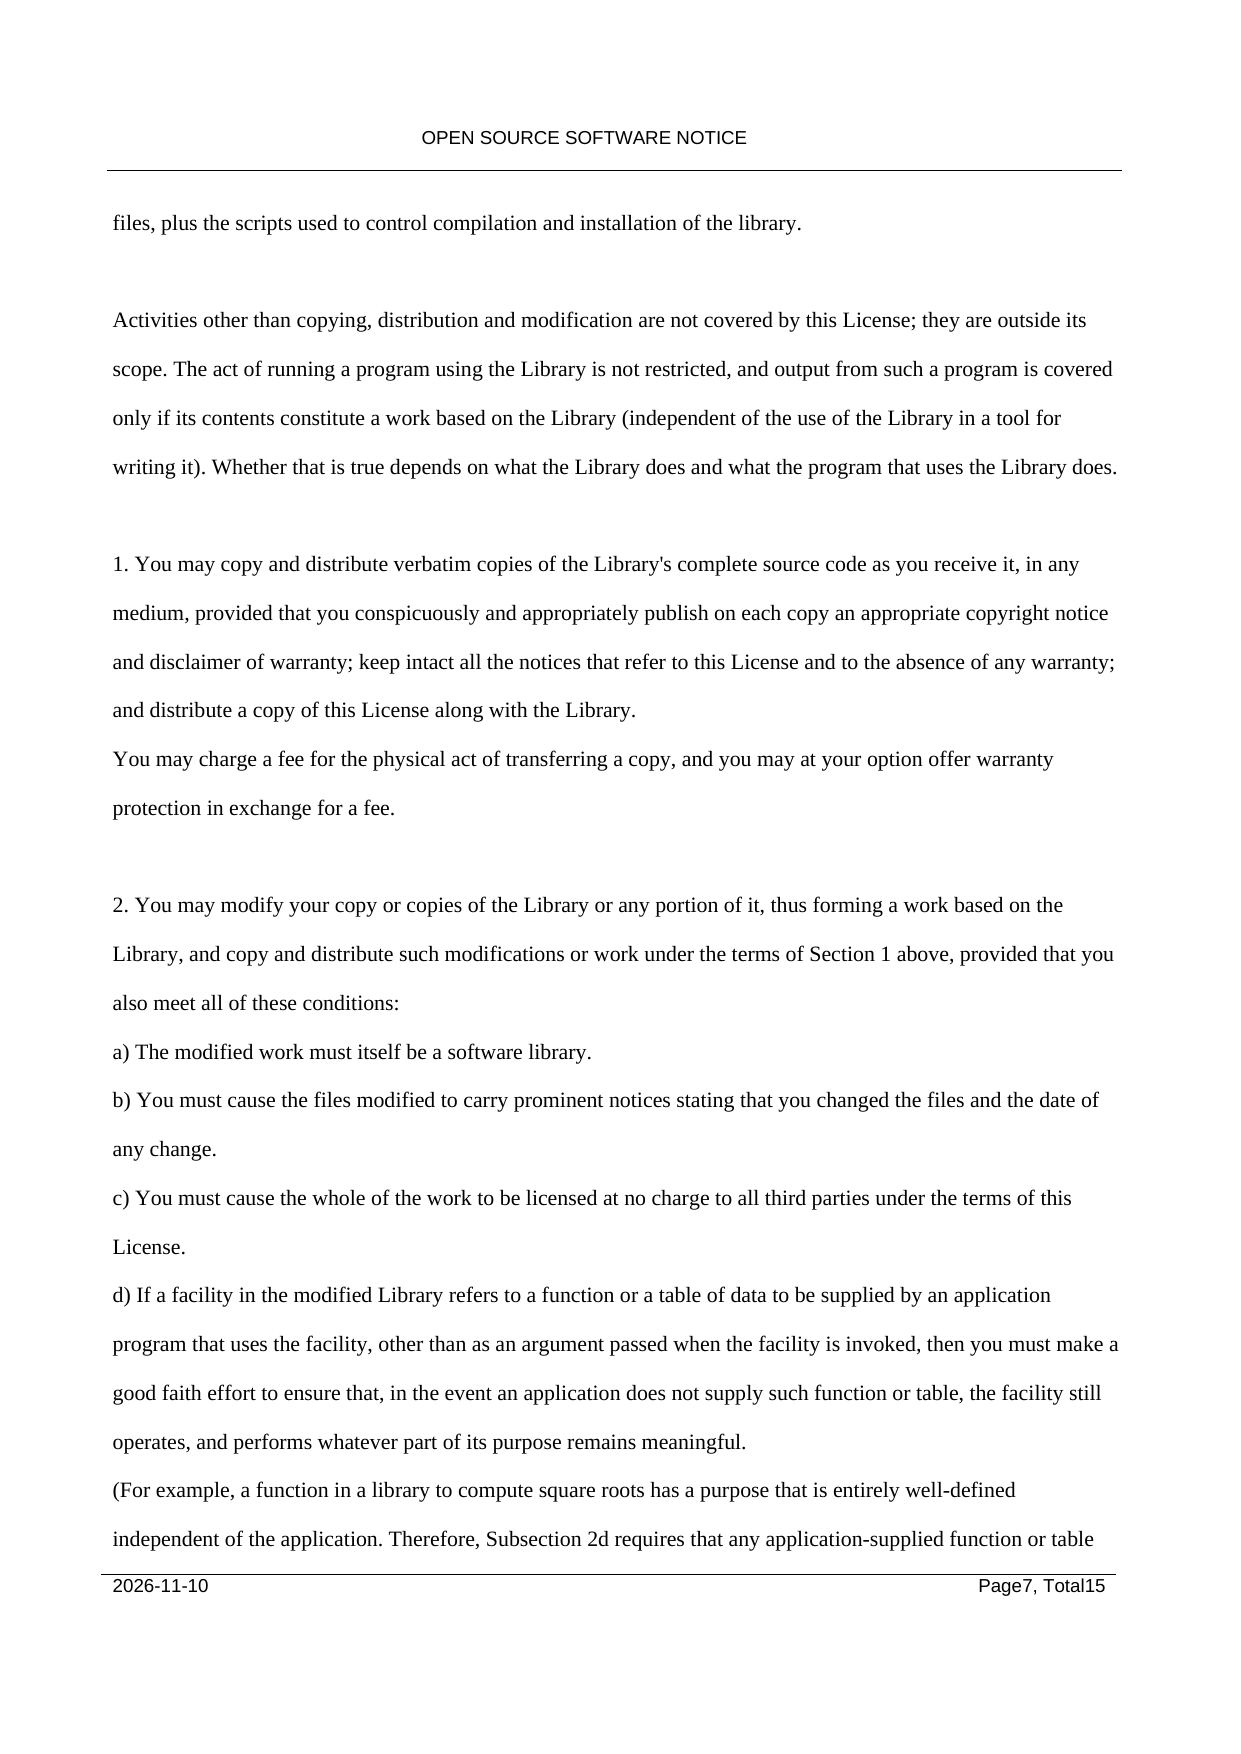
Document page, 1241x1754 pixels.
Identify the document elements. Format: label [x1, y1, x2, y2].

text [112, 206, 1128, 1555]
